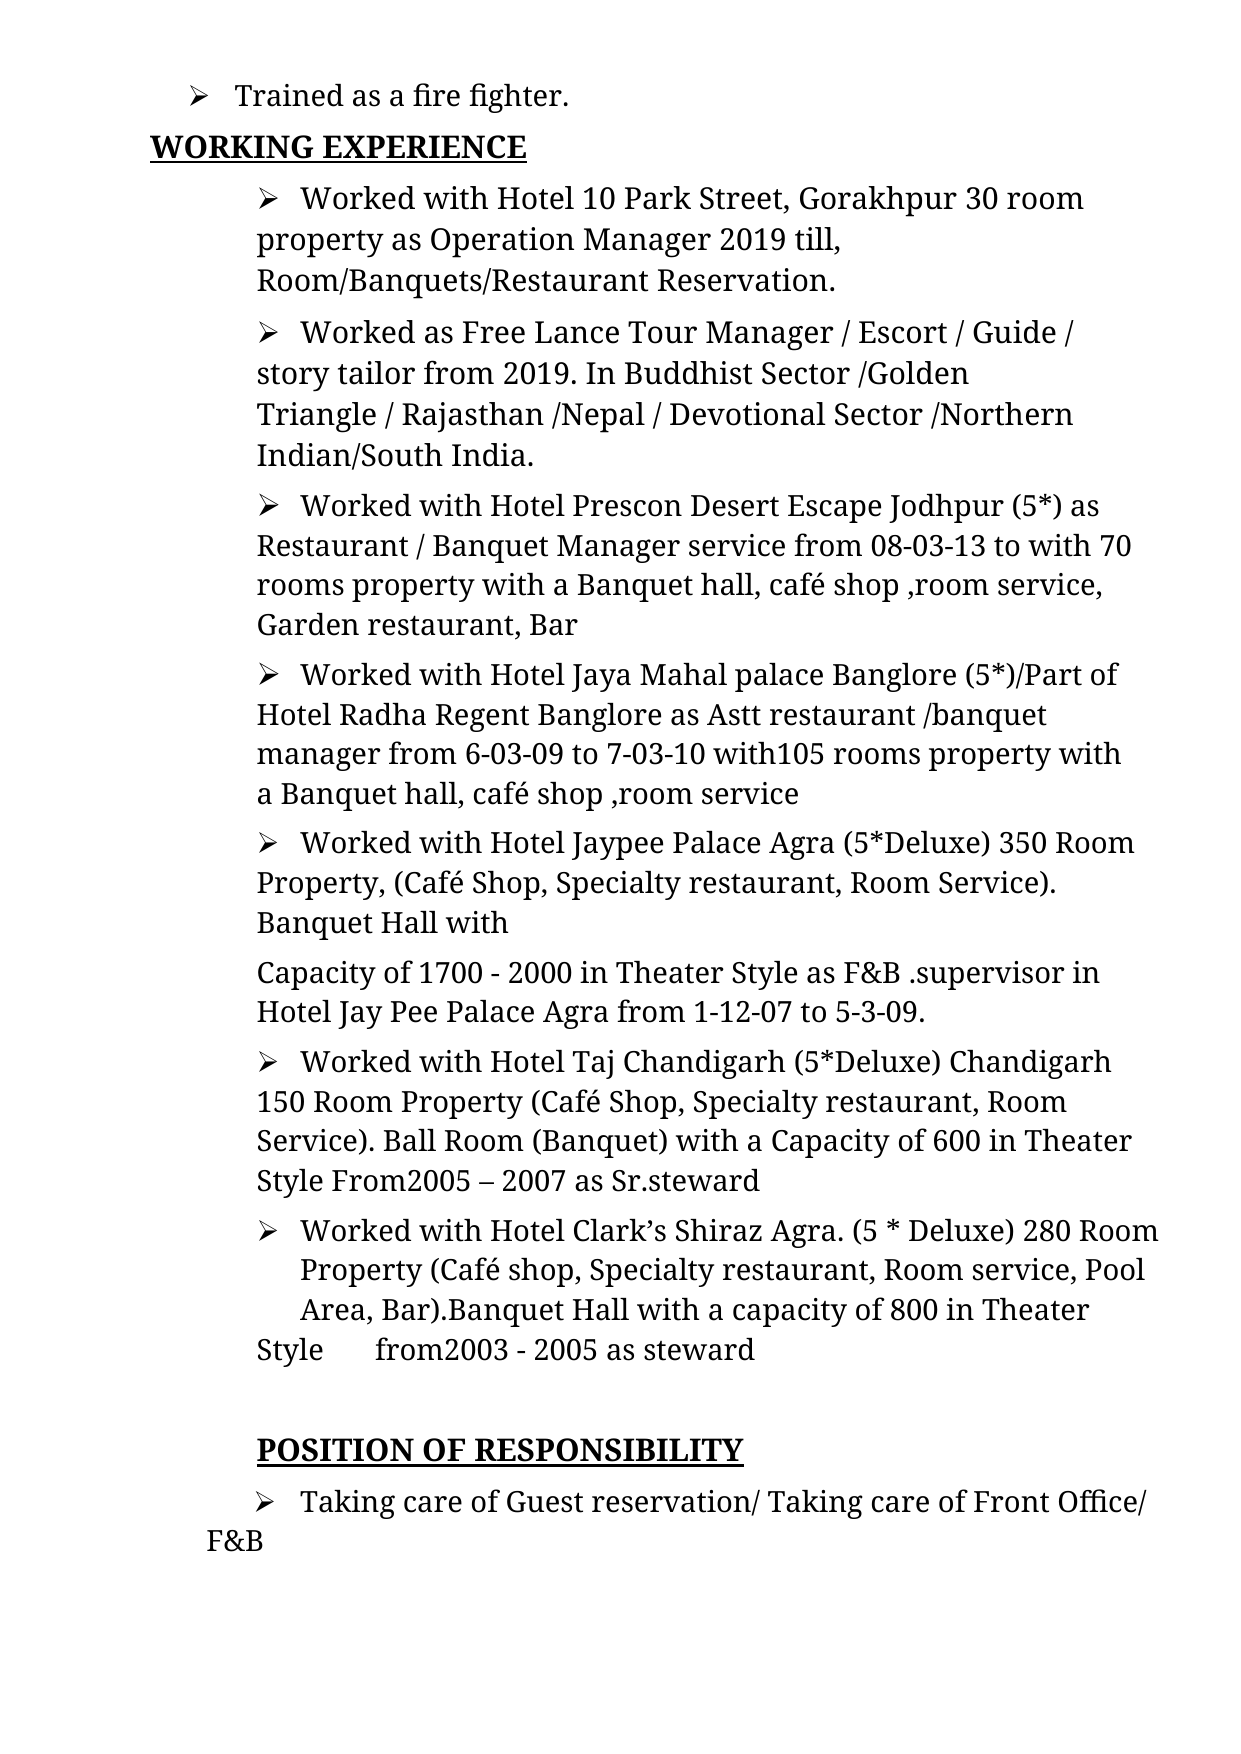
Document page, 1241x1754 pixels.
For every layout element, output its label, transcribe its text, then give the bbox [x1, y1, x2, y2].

list Worked with Hotel Jaya Mahal palace Banglore (5*)/Part of Hotel Radha Regent Banglore as Astt restaurant /banquet manager from 6-03-09 to 7-03-10 with105 rooms property with a Banquet hall, café shop ,room service [256, 654, 1146, 813]
list Worked with Hotel Prescon Desert Escape Jodhpur (5*) as Restaurant / Banquet Manager service from 08-03-13 to with 70 rooms property with a Banquet hall, café shop ,room service, Garden restaurant, Bar [256, 485, 1155, 644]
list Worked with Hotel Taj Chandigarh (5*Deluxe) Chandigarh 150 Room Property (Café Shop, Specialty restaurant, Room Service). Ball Room (Banquet) with a Capacity of 600 in Theater Style From2005 – 2007 as Sr.steward [256, 1041, 1155, 1200]
text POSITION OF RESPONSIBILITY [256, 1428, 1201, 1471]
list Trained as a fire fighter. [187, 75, 1201, 115]
list Worked as Free Lance Tour Manager / Escort / Guide / story tailor from 2019. In Buddhist Sector /Golden Triangle / Rajasthan /Nepal / Devotional Sector /Northern Indian/South India. [256, 311, 1111, 475]
text Capacity of 1700 - 2000 in Theater Style as F&B .supervisor in Hotel Jay Pee Palace Agra from 1-12-07 to 5-3-09. [256, 952, 1130, 1031]
list Taking care of Guest reservation/ Taking care of Front Office/ F&B [206, 1481, 1201, 1560]
list Worked with Hotel Clark’s Shiraz Agra. (5 * Deluxe) 280 Room Property (Café shop, Specialty restaurant, Room service, Pool Area, Bar).Banquet Hall with a capacity of 800 in Theater Style from2003 - 2005 as steward [256, 1210, 1163, 1369]
list Worked with Hotel 10 Park Street, Gorakhpur 30 room property as Operation Manager 2019 till, Room/Banquets/Restaurant Reservation. [256, 177, 1111, 301]
text WORKING EXPERIENCE [150, 125, 1201, 167]
list Worked with Hotel Jaypee Palace Agra (5*Deluxe) 350 Room Property, (Café Shop, Specialty restaurant, Room Service). Banquet Hall with [256, 823, 1155, 942]
